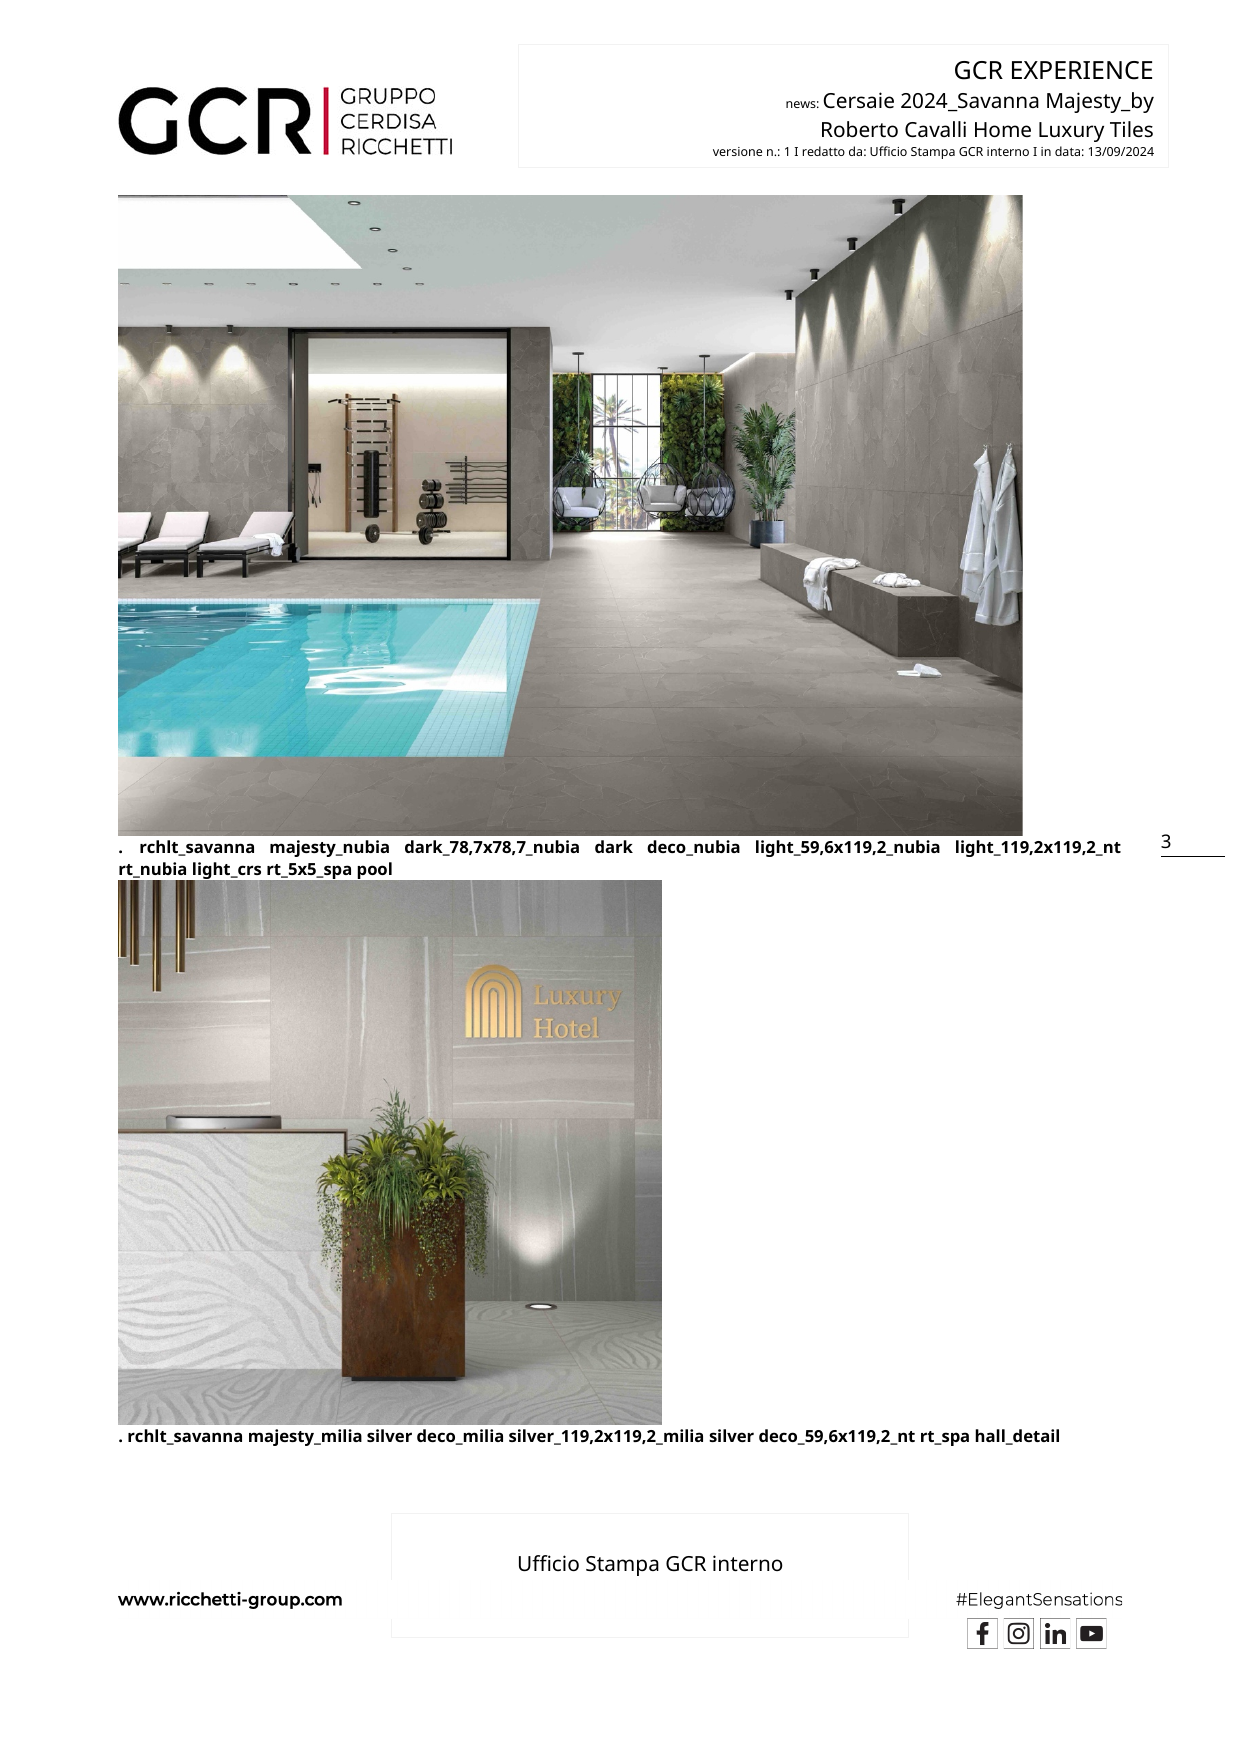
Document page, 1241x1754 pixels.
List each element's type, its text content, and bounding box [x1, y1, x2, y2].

picture [118, 86, 453, 156]
text . rchlt_savanna majesty_nubia dark_78,7x78,7_nubia dark deco_nubia light_59,6x119,2_nubia light_119,2x119,2_nt rt_nubia light_crs rt_5x5_spa pool [118, 835, 1122, 881]
picture [118, 1580, 1123, 1649]
picture [118, 195, 1023, 836]
picture [118, 880, 662, 1425]
text . rchlt_savanna majesty_milia silver deco_milia silver_119,2x119,2_milia silver deco_59,6x119,2_nt rt_spa hall_detail [118, 1424, 1122, 1447]
